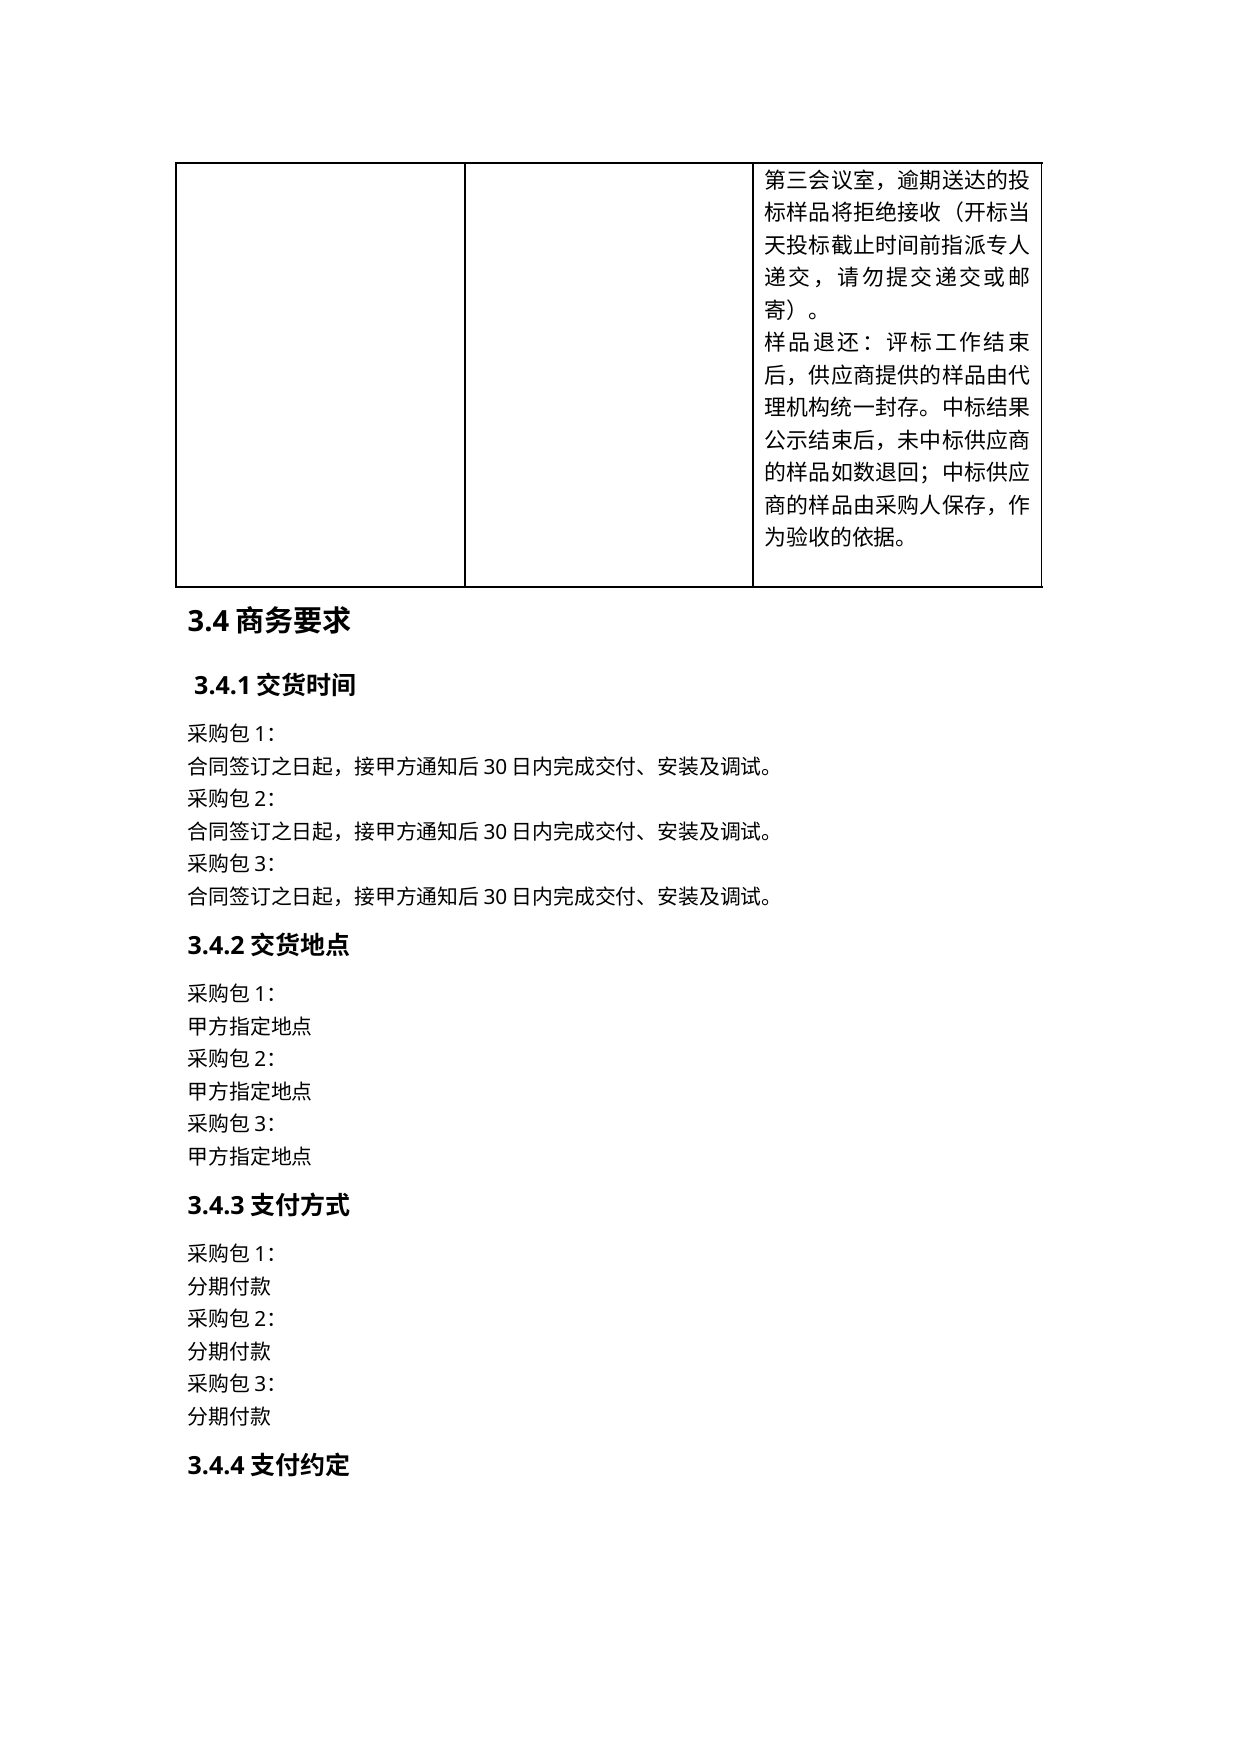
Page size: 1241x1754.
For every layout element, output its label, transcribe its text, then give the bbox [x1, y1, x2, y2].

text 采购包2： [187, 1043, 1053, 1075]
text 甲方指定地点 [187, 1140, 1053, 1173]
text 采购包3： [187, 848, 1053, 880]
text 合同签订之日起，接甲方通知后30日内完成交付、安装及调试。 [187, 815, 1053, 848]
text 分期付款 [187, 1335, 1053, 1368]
text 采购包1： [187, 718, 1053, 750]
text 3.4商务要求 [187, 588, 1053, 653]
text 3.4.3支付方式 [187, 1173, 1053, 1238]
text 甲方指定地点 [187, 1075, 1053, 1108]
text 采购包2： [187, 783, 1053, 815]
text 3.4.1交货时间 [187, 653, 1053, 718]
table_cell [754, 164, 1041, 586]
table_cell [466, 164, 752, 586]
text 3.4.2交货地点 [187, 913, 1053, 978]
text 甲方指定地点 [187, 1010, 1053, 1043]
text 3.4.4支付约定 [187, 1433, 1053, 1498]
text 采购包3： [187, 1368, 1053, 1400]
text 采购包1： [187, 978, 1053, 1010]
text 分期付款 [187, 1270, 1053, 1303]
text 采购包2： [187, 1303, 1053, 1335]
text 采购包1： [187, 1238, 1053, 1270]
text 分期付款 [187, 1400, 1053, 1433]
text 合同签订之日起，接甲方通知后30日内完成交付、安装及调试。 [187, 880, 1053, 913]
table_cell 1 [177, 164, 464, 586]
text 采购包3： [187, 1108, 1053, 1140]
text 合同签订之日起，接甲方通知后30日内完成交付、安装及调试。 [187, 750, 1053, 783]
